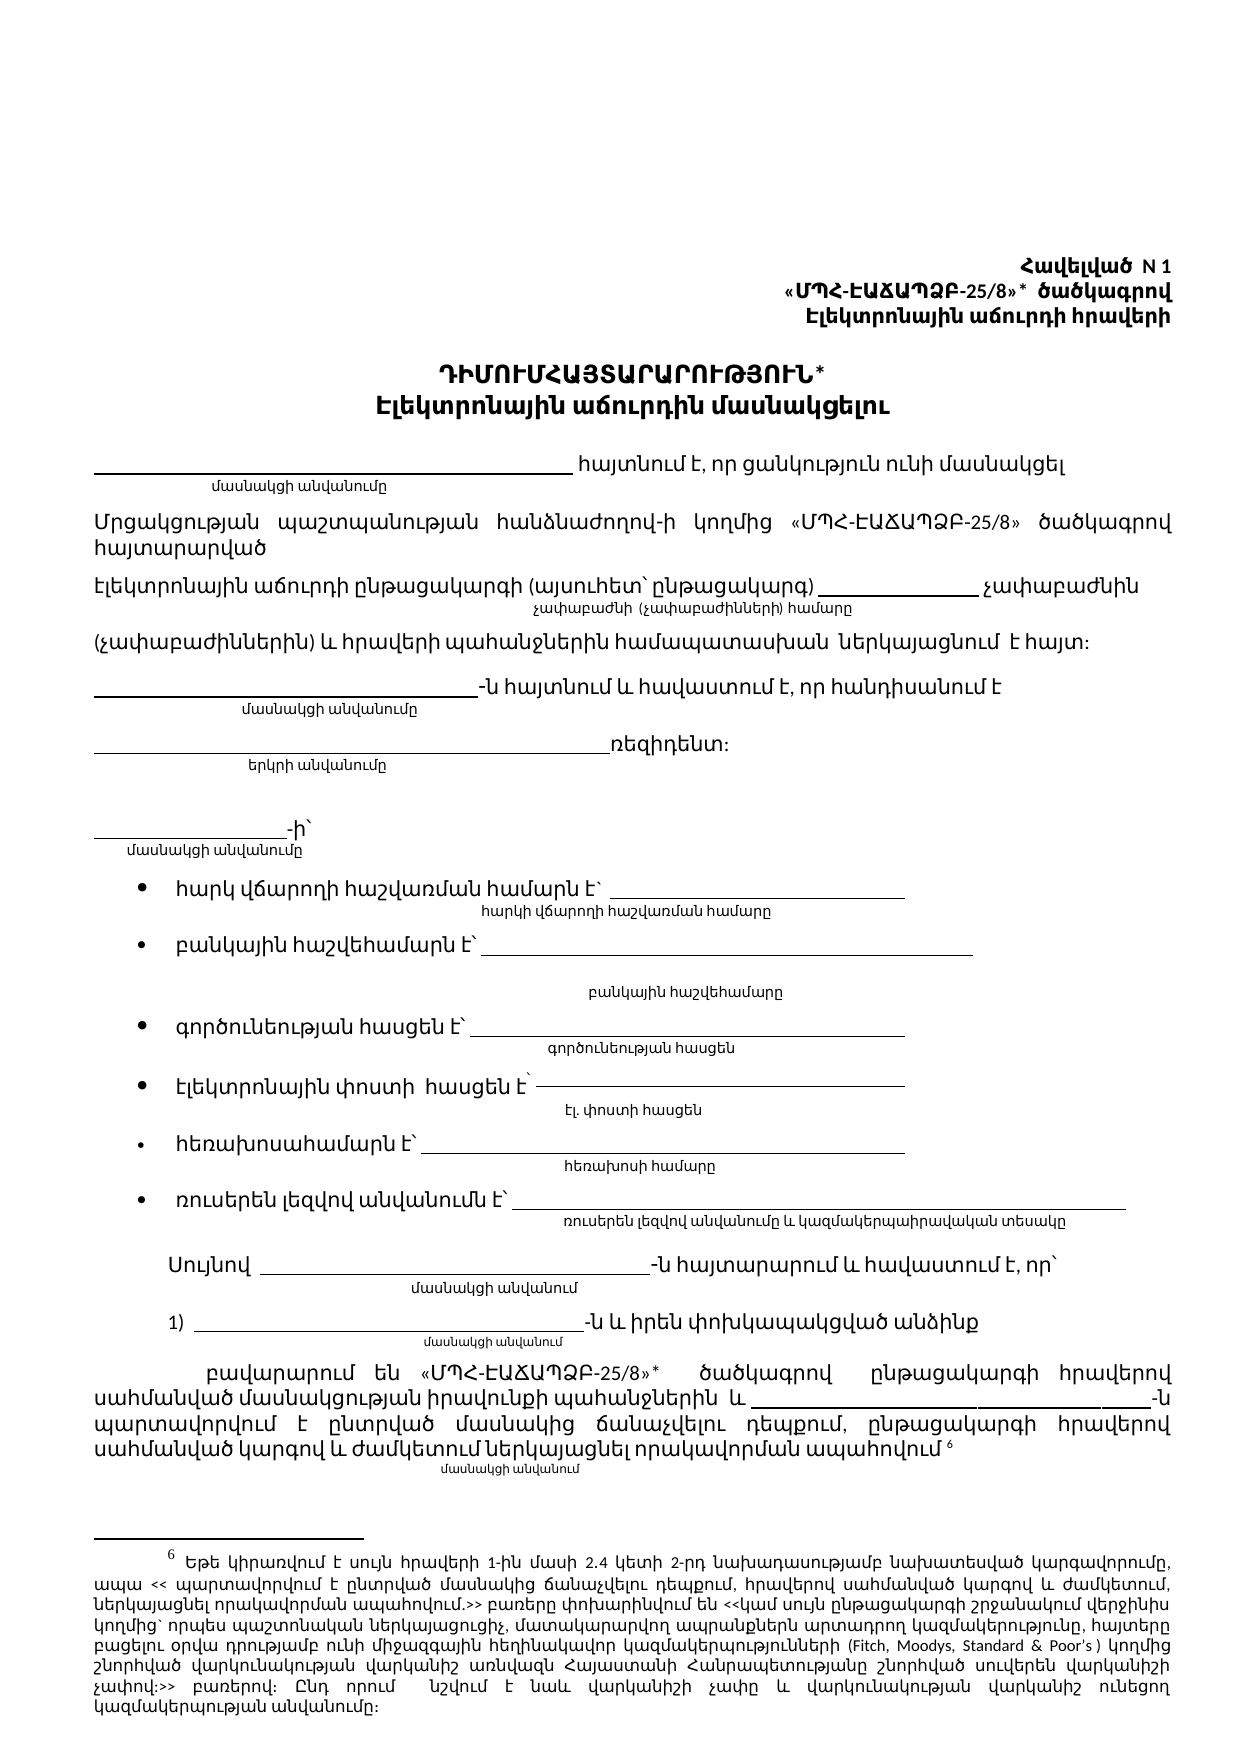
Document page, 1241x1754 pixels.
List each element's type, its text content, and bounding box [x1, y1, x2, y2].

list ռուսերեն լեզվով անվանումն է՝ [138, 1187, 1171, 1213]
text -ի՝ [94, 816, 1171, 841]
text մասնակցի անվանումը [94, 841, 1171, 872]
text Հավելված N 1 [94, 253, 1171, 278]
text ԴԻՄՈՒՄՀԱՅՏԱՐԱՐՈՒԹՅՈՒՆ* [94, 360, 1171, 390]
text հարկի վճարողի հաշվառման համարը [94, 902, 1171, 933]
text հեռախոսի համարը [462, 1157, 1171, 1187]
text «ՄՊՀ-ԷԱՃԱՊՁԲ-25/8»* ծածկագրով [94, 278, 1171, 304]
text ռուսերեն լեզվով անվանումը և կազմակերպաիրավական տեսակը [94, 1213, 1171, 1243]
text գործունեության հասցեն [94, 1040, 1171, 1070]
text բավարարում են «ՄՊՀ-ԷԱՃԱՊՁԲ-25/8»* ծածկագրով ընթացակարգի հրավերով սահմանված մասնակցության իրավունքի պահանջներին և -ն պարտավորվում է ընտրված մասնակից ճանաչվելու դեպքում, ընթացակարգի հրավերով սահմանված կարգով և ժամկետում ներկայացնել որակավորման ապահովում [94, 1360, 1171, 1462]
text չափաբաժնի (չափաբաժինների) համարը [94, 599, 1171, 629]
list էլեկտրոնային փոստի հասցեն է՝ [138, 1070, 1171, 1101]
text ռեզիդենտ: [94, 731, 1171, 756]
list հեռախոսահամարն է՝ [138, 1131, 1171, 1157]
subtitle Էլեկտրոնային աճուրդին մասնակցելու [94, 390, 1171, 421]
list բանկային հաշվեհամարն է՝ [138, 933, 1171, 983]
text մասնակցի անվանումը [94, 477, 1171, 507]
text երկրի անվանումը [94, 756, 1171, 787]
list գործունեության հասցեն է՝ [138, 1014, 1171, 1040]
text էլեկտրոնային աճուրդի ընթացակարգի (այսուհետ՝ ընթացակարգ) չափաբաժնին [94, 573, 1171, 599]
text Մրցակցության պաշտպանության հանձնաժողով-ի կողմից «ՄՊՀ-ԷԱՃԱՊՁԲ-25/8» ծածկագրով հայտարարված [94, 507, 1171, 561]
text էլ. փոստի հասցեն [94, 1101, 1171, 1131]
text -ն հայտնում և հավաստում է, որ հանդիսանում է [94, 670, 1171, 701]
text 1) -ն և իրեն փոխկապակցված անձինք [94, 1309, 1171, 1335]
text բանկային հաշվեհամարը [94, 983, 1171, 1014]
text Էլեկտրոնային աճուրդի հրավերի [94, 304, 1171, 329]
text մասնակցի անվանումը [94, 701, 1171, 731]
text մասնակցի անվանում [94, 1335, 1171, 1360]
text մասնակցի անվանում [94, 1279, 1171, 1309]
text Սույնով -ն հայտարարում և հավաստում է, որ՝ [94, 1248, 1171, 1279]
text մասնակցի անվանում [94, 1462, 1171, 1487]
text հայտնում է, որ ցանկություն ունի մասնակցել [94, 451, 1171, 477]
list հարկ վճարողի հաշվառման համարն է` [138, 872, 1171, 902]
text (չափաբաժիններին) և հրավերի պահանջներին համապատասխան ներկայացնում է հայտ: [94, 629, 1171, 655]
